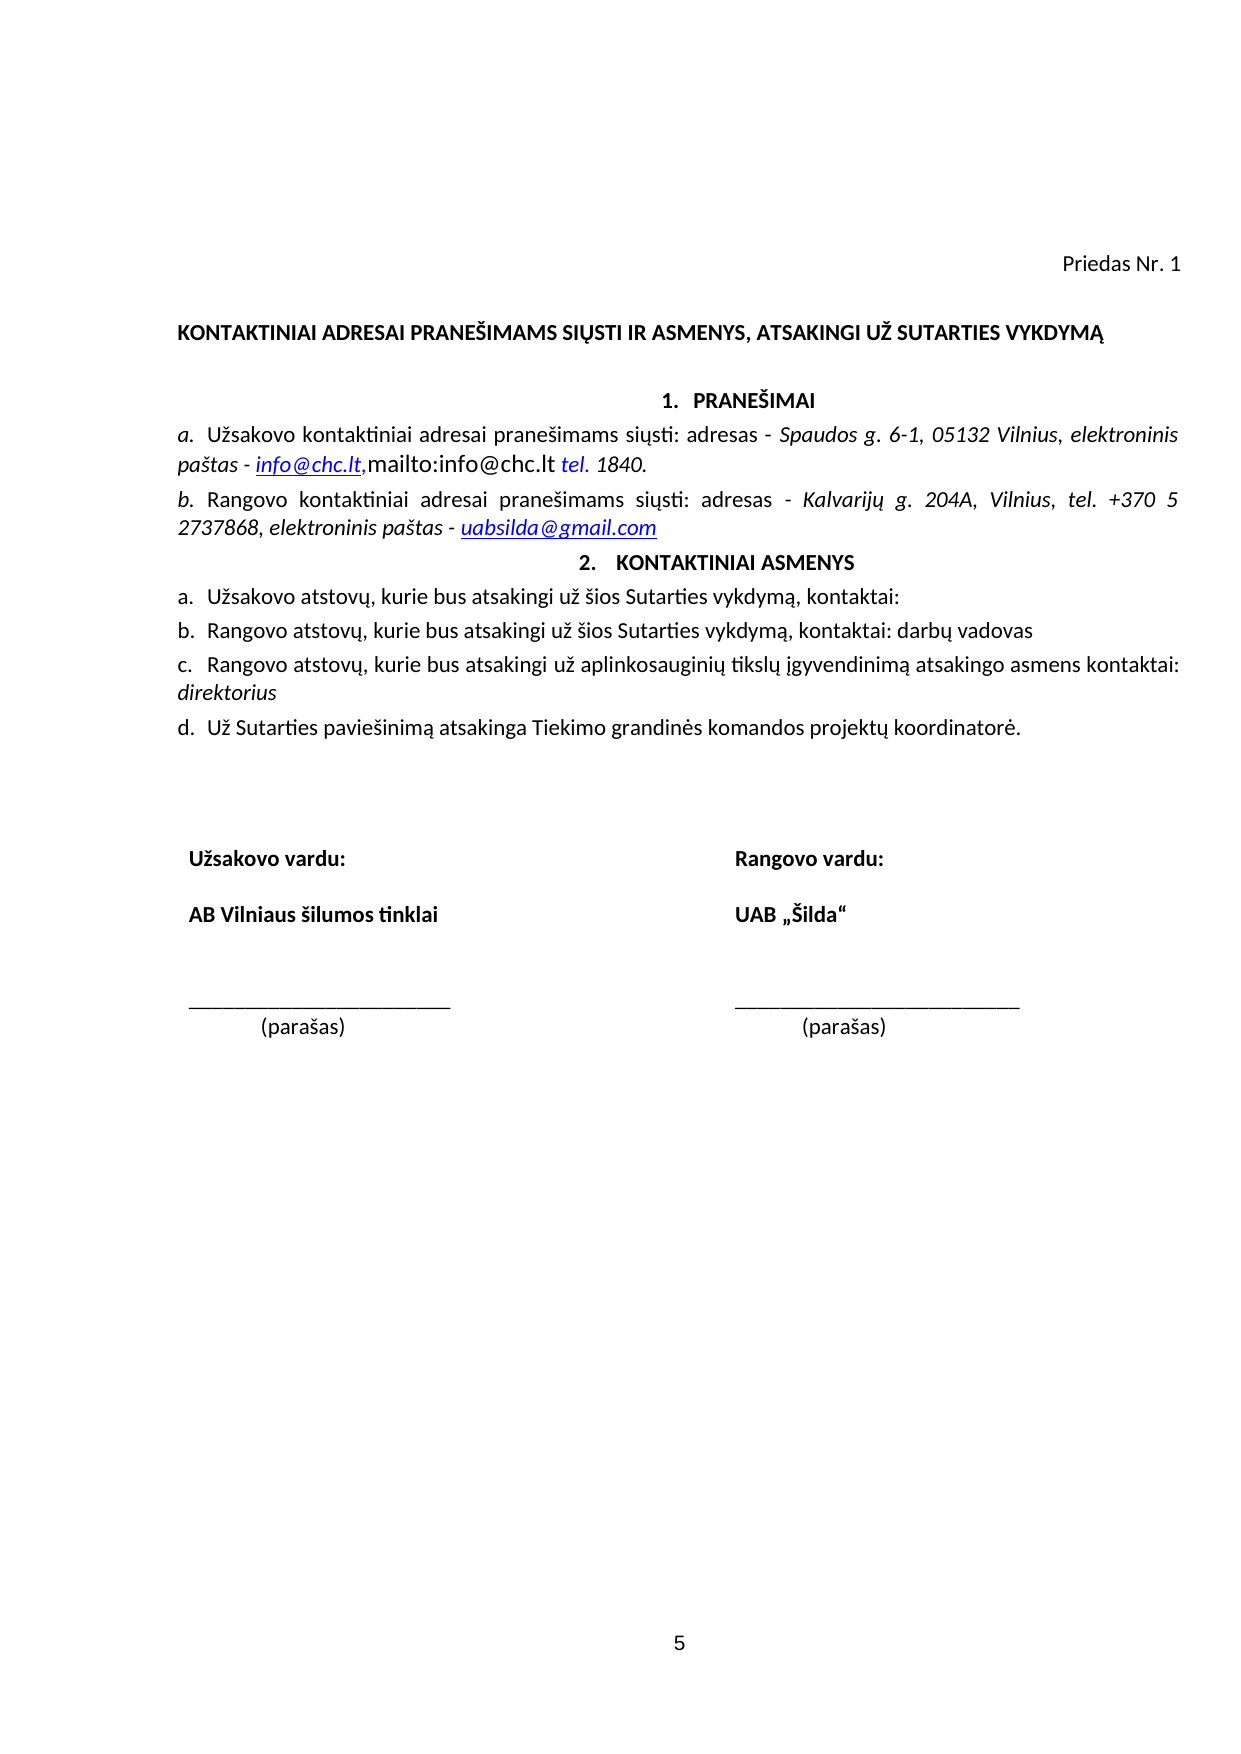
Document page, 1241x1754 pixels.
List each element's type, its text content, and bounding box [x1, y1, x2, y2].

table_cell _______________________ [177, 984, 723, 1012]
list Rangovo kontaktiniai adresai pranešimams siųsti: adresas - Kalvarijų g. 204A, Vilnius, tel. +370 5 2737868, elektroninis paštas - uabsilda@gmail.com [177, 485, 1181, 541]
list Už Sutarties paviešinimą atsakinga Tiekimo grandinės komandos projektų koordinatorė. [177, 713, 1181, 741]
list Rangovo atstovų, kurie bus atsakingi už aplinkosauginių tikslų įgyvendinimą atsakingo asmens kontaktai: direktorius [177, 651, 1181, 707]
text KONTAKTINIAI ADRESAI PRANEŠIMAMS SIŲSTI IR ASMENYS, ATSAKINGI UŽ SUTARTIES VYKDYMĄ [177, 318, 1181, 346]
table_cell (parašas) [177, 1012, 723, 1040]
list Rangovo atstovų, kurie bus atsakingi už šios Sutarties vykdymą, kontaktai: darbų vadovas [177, 616, 1181, 644]
table_cell _________________________ [724, 984, 1181, 1012]
list Užsakovo atstovų, kurie bus atsakingi už šios Sutarties vykdymą, kontaktai: [177, 582, 1181, 610]
list PRANEŠIMAI [295, 386, 1181, 414]
text Priedas Nr. 1 [1002, 249, 1181, 277]
table_cell (parašas) [724, 1012, 1181, 1040]
table_header Užsakovo vardu: AB Vilniaus šilumos tinklai [177, 844, 723, 984]
list Užsakovo kontaktiniai adresai pranešimams siųsti: adresas - Spaudos g. 6-1, 05132 Vilnius, elektroninis paštas - info@chc.lt,mailto:info@chc.lt tel. 1840. [177, 421, 1181, 479]
table_header Rangovo vardu: UAB „Šilda“ [724, 844, 1181, 984]
list KONTAKTINIAI ASMENYS [252, 548, 1181, 576]
